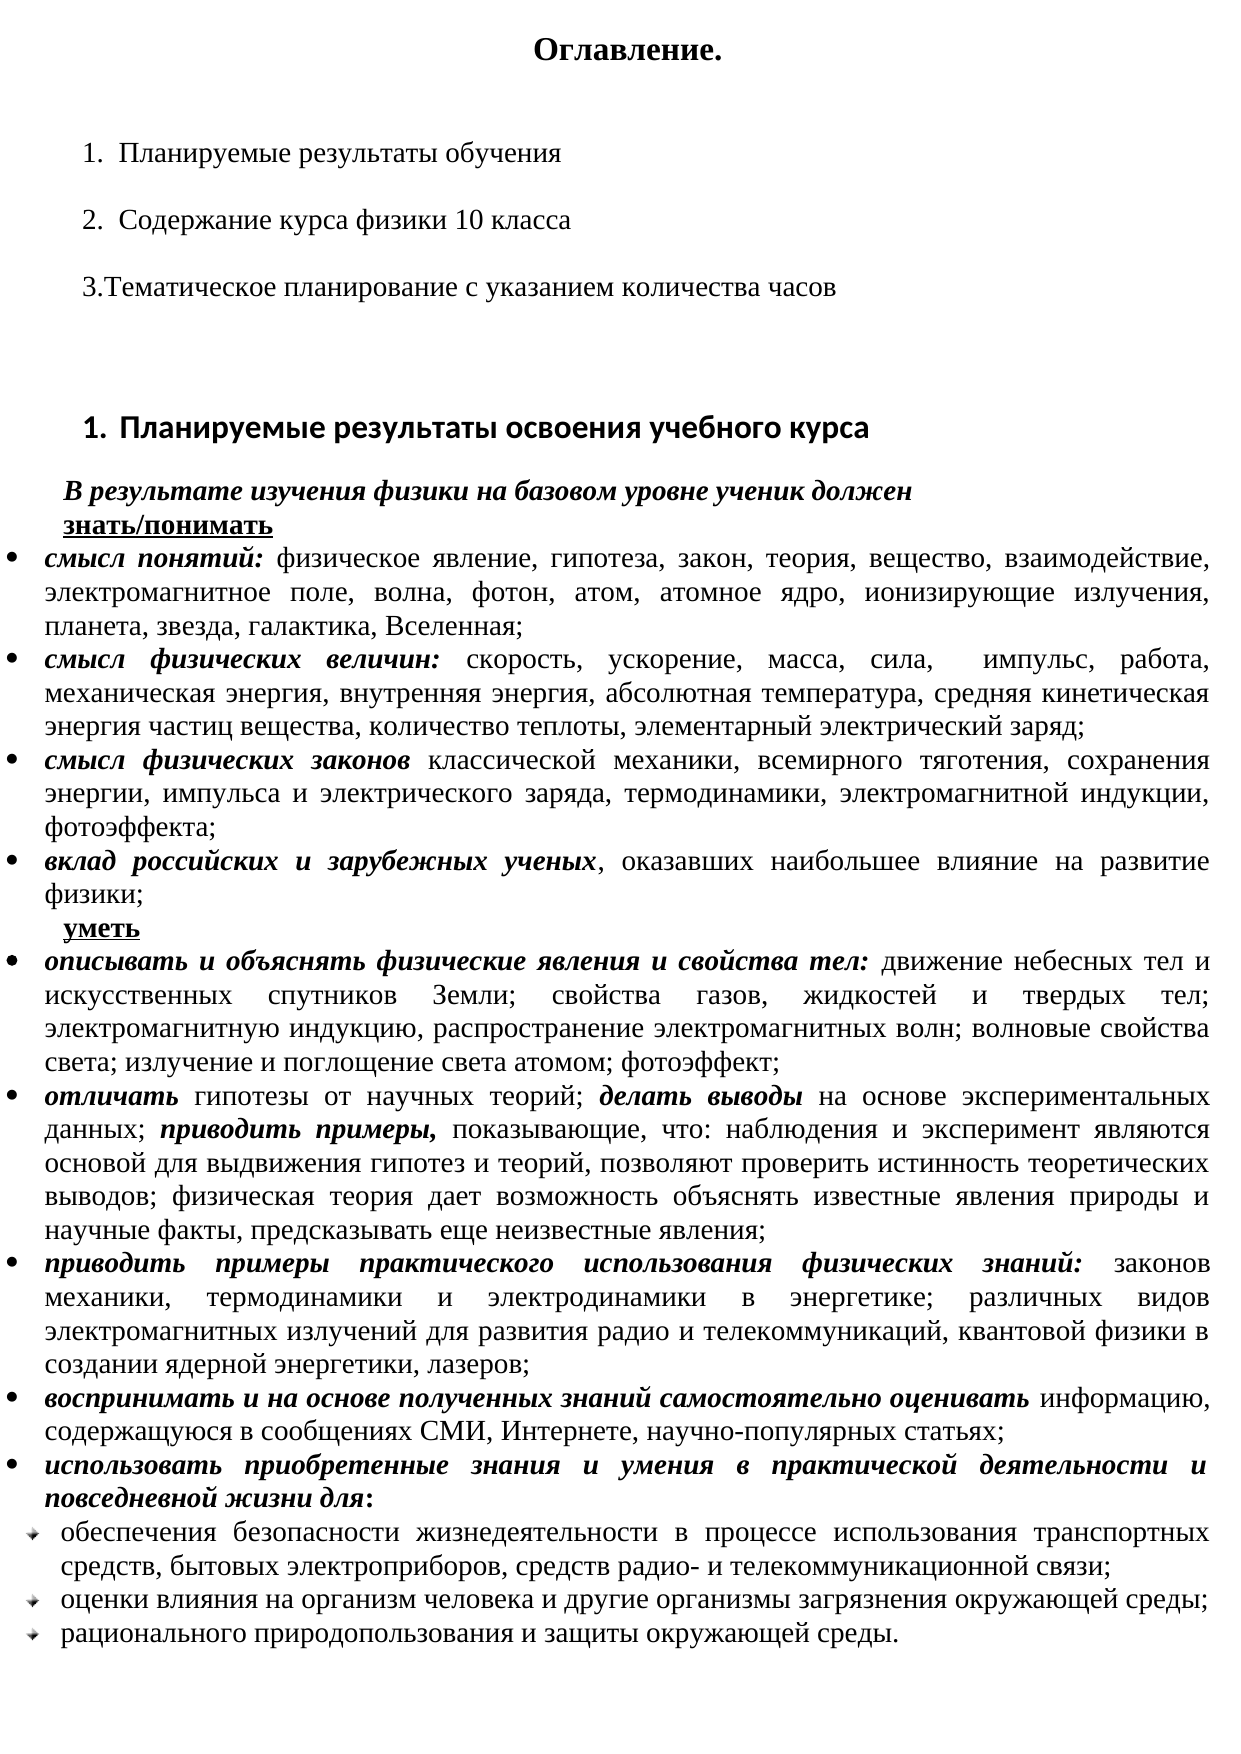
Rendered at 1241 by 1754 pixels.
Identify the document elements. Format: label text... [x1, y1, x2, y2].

text 1. Планируемые результаты обучения [82, 135, 1211, 168]
text 2. Содержание курса физики 10 класса [82, 202, 1196, 236]
list рационального природопользования и защиты окружающей среды. [23, 1615, 1211, 1648]
text уметь [44, 910, 1211, 943]
list воспринимать и на основе полученных знаний самостоятельно оценивать информацию, содержащуюся в сообщениях СМИ, Интернете, научно-популярных статьях; [7, 1380, 1211, 1447]
list смысл физических величин: скорость, ускорение, масса, сила, импульс, работа, механическая энергия, внутренняя энергия, абсолютная температура, средняя кинетическая энергия частиц вещества, количество теплоты, элементарный электрический заряд; [7, 641, 1211, 742]
picture [23, 1591, 41, 1609]
list вклад российских и зарубежных ученых, оказавших наибольшее влияние на развитие физики; [7, 843, 1211, 910]
text Оглавление. [44, 29, 1211, 68]
text знать/понимать [44, 507, 1211, 540]
text 3.Тематическое планирование с указанием количества часов [82, 269, 1211, 303]
list оценки влияния на организм человека и другие организмы загрязнения окружающей среды; [23, 1581, 1211, 1615]
list описывать и объяснять физические явления и свойства тел: движение небесных тел и искусственных спутников Земли; свойства газов, жидкостей и твердых тел; электромагнитную индукцию, распространение электромагнитных волн; волновые свойства света; излучение и поглощение света атомом; фотоэффект; [7, 943, 1211, 1078]
list приводить примеры практического использования физических знаний: законов механики, термодинамики и электродинамики в энергетике; различных видов электромагнитных излучений для развития радио и телекоммуникаций, квантовой физики в создании ядерной энергетики, лазеров; [7, 1245, 1211, 1380]
text В результате изучения физики на базовом уровне ученик должен [44, 473, 1211, 507]
list смысл физических законов классической механики, всемирного тяготения, сохранения энергии, импульса и электрического заряда, термодинамики, электромагнитной индукции, фотоэффекта; [7, 742, 1211, 843]
picture [23, 1625, 41, 1642]
picture [23, 1524, 41, 1542]
list отличать гипотезы от научных теорий; делать выводы на основе экспериментальных данных; приводить примеры, показывающие, что: наблюдения и эксперимент являются основой для выдвижения гипотез и теорий, позволяют проверить истинность теоретических выводов; физическая теория дает возможность объяснять известные явления природы и научные факты, предсказывать еще неизвестные явления; [7, 1078, 1211, 1245]
list использовать приобретенные знания и умения в практической деятельности и повседневной жизни для: [7, 1447, 1211, 1514]
list обеспечения безопасности жизнедеятельности в процессе использования транспортных средств, бытовых электроприборов, средств радио- и телекоммуникационной связи; [23, 1514, 1211, 1581]
list смысл понятий: физическое явление, гипотеза, закон, теория, вещество, взаимодействие, электромагнитное поле, волна, фотон, атом, атомное ядро, ионизирующие излучения, планета, звезда, галактика, Вселенная; [7, 540, 1211, 641]
list Планируемые результаты освоения учебного курса [82, 406, 1211, 446]
